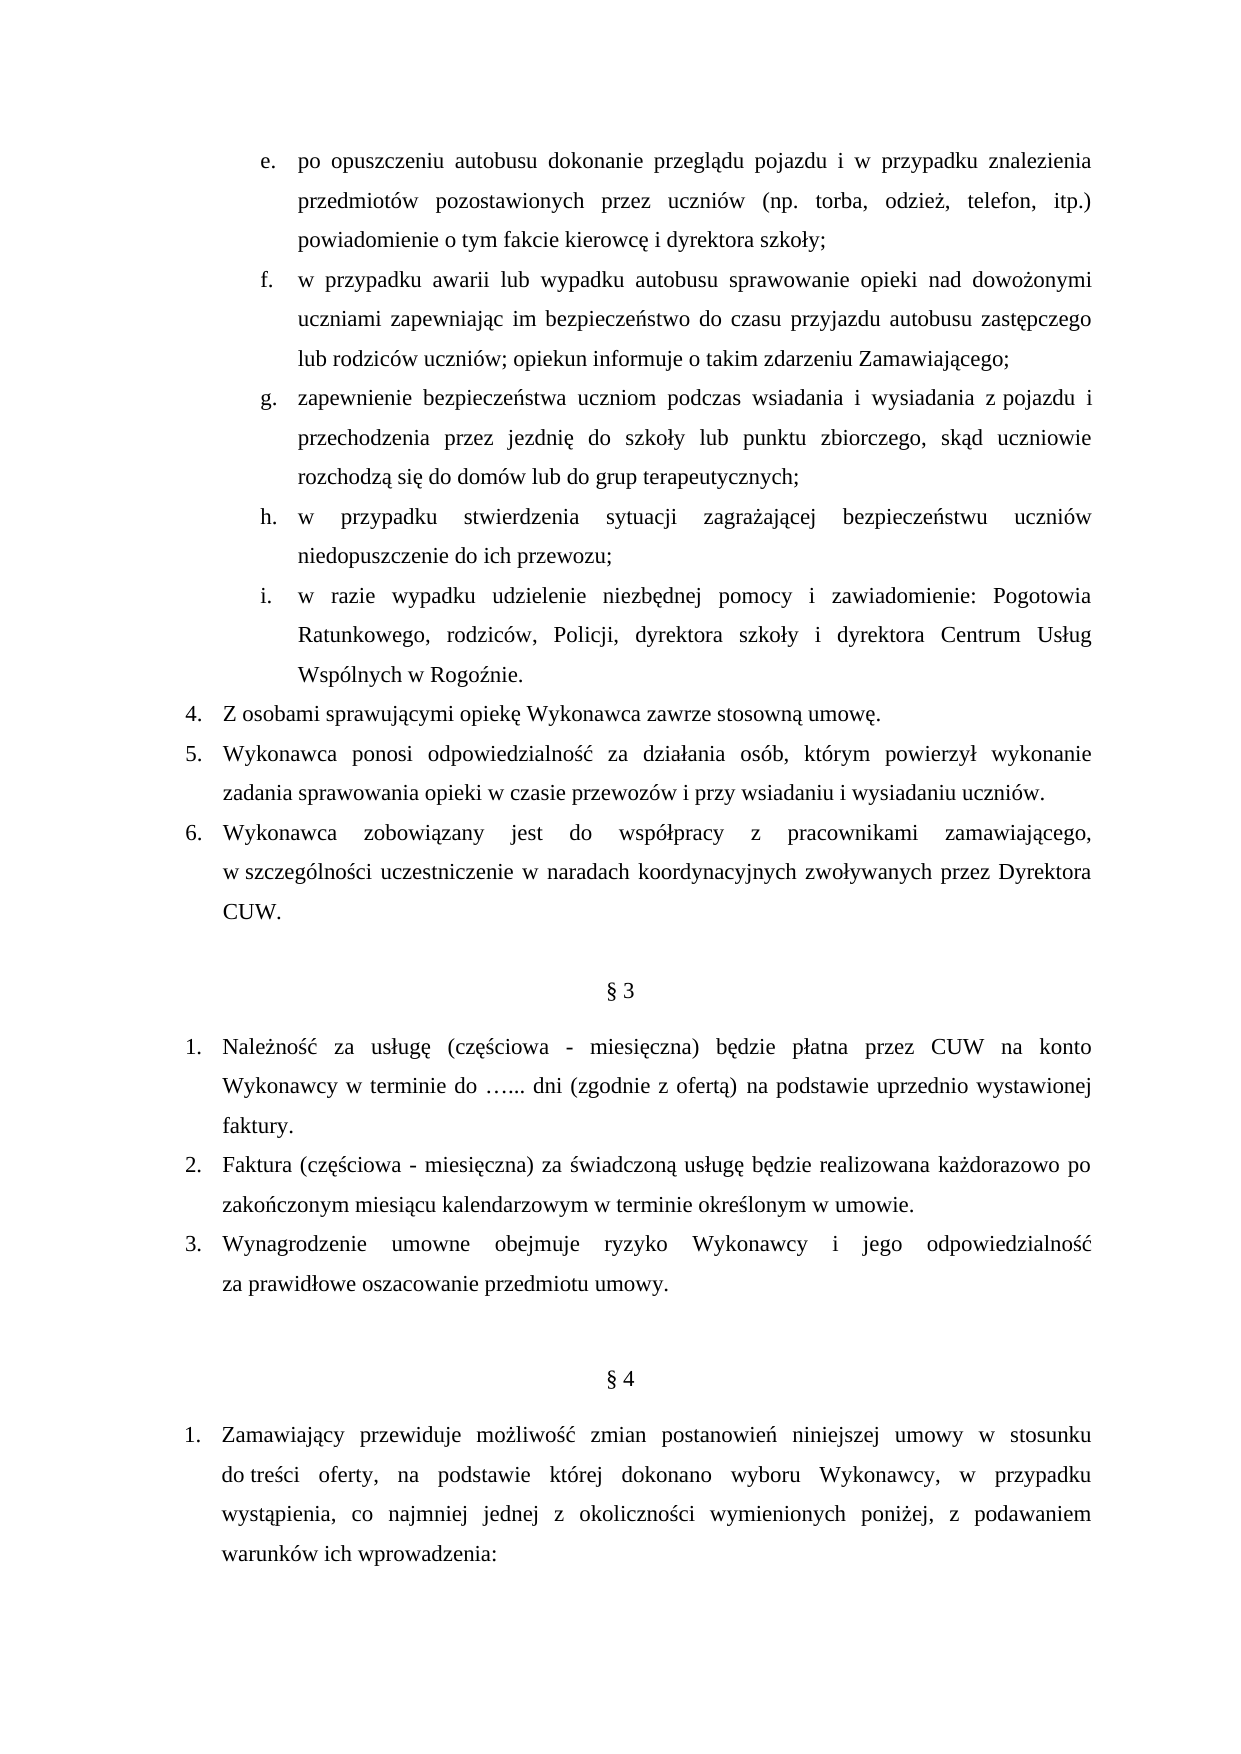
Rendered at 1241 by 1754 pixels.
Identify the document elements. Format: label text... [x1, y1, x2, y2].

list Wykonawca zobowiązany jest do współpracy z pracownikami zamawiającego, w szczególności uczestniczenie w naradach koordynacyjnych zwoływanych przez Dyrektora CUW. [185, 819, 1093, 924]
list Z osobami sprawującymi opiekę Wykonawca zawrze stosowną umowę. [185, 700, 1093, 727]
list Należność za usługę (częściowa - miesięczna) będzie płatna przez CUW na konto Wykonawcy w terminie do …... dni (zgodnie z ofertą) na podstawie uprzednio wystawionej faktury. [185, 1033, 1093, 1138]
list Faktura (częściowa - miesięczna) za świadczoną usługę będzie realizowana każdorazowo po zakończonym miesiącu kalendarzowym w terminie określonym w umowie. [185, 1151, 1093, 1217]
list Wykonawca ponosi odpowiedzialność za działania osób, którym powierzył wykonanie zadania sprawowania opieki w czasie przewozów i przy wsiadaniu i wysiadaniu uczniów. [185, 740, 1093, 806]
list zapewnienie bezpieczeństwa uczniom podczas wsiadania i wysiadania z pojazdu i przechodzenia przez jezdnię do szkoły lub punktu zbiorczego, skąd uczniowie rozchodzą się do domów lub do grup terapeutycznych; [260, 384, 1093, 490]
text § 3 [148, 977, 1093, 1003]
list Wynagrodzenie umowne obejmuje ryzyko Wykonawcy i jego odpowiedzialność za prawidłowe oszacowanie przedmiotu umowy. [185, 1230, 1093, 1296]
list w przypadku awarii lub wypadku autobusu sprawowanie opieki nad dowożonymi uczniami zapewniając im bezpieczeństwo do czasu przyjazdu autobusu zastępczego lub rodziców uczniów; opiekun informuje o takim zdarzeniu Zamawiającego; [260, 266, 1093, 371]
list w przypadku stwierdzenia sytuacji zagrażającej bezpieczeństwu uczniów niedopuszczenie do ich przewozu; [260, 503, 1093, 569]
text § 4 [148, 1365, 1093, 1392]
list Zamawiający przewiduje możliwość zmian postanowień niniejszej umowy w stosunku do treści oferty, na podstawie której dokonano wyboru Wykonawcy, w przypadku wystąpienia, co najmniej jednej z okoliczności wymienionych poniżej, z podawaniem warunków ich wprowadzenia: [184, 1421, 1093, 1566]
list po opuszczeniu autobusu dokonanie przeglądu pojazdu i w przypadku znalezienia przedmiotów pozostawionych przez uczniów (np. torba, odzież, telefon, itp.) powiadomienie o tym fakcie kierowcę i dyrektora szkoły; [260, 148, 1093, 253]
list w razie wypadku udzielenie niezbędnej pomocy i zawiadomienie: Pogotowia Ratunkowego, rodziców, Policji, dyrektora szkoły i dyrektora Centrum Usług Wspólnych w Rogoźnie. [260, 582, 1093, 687]
